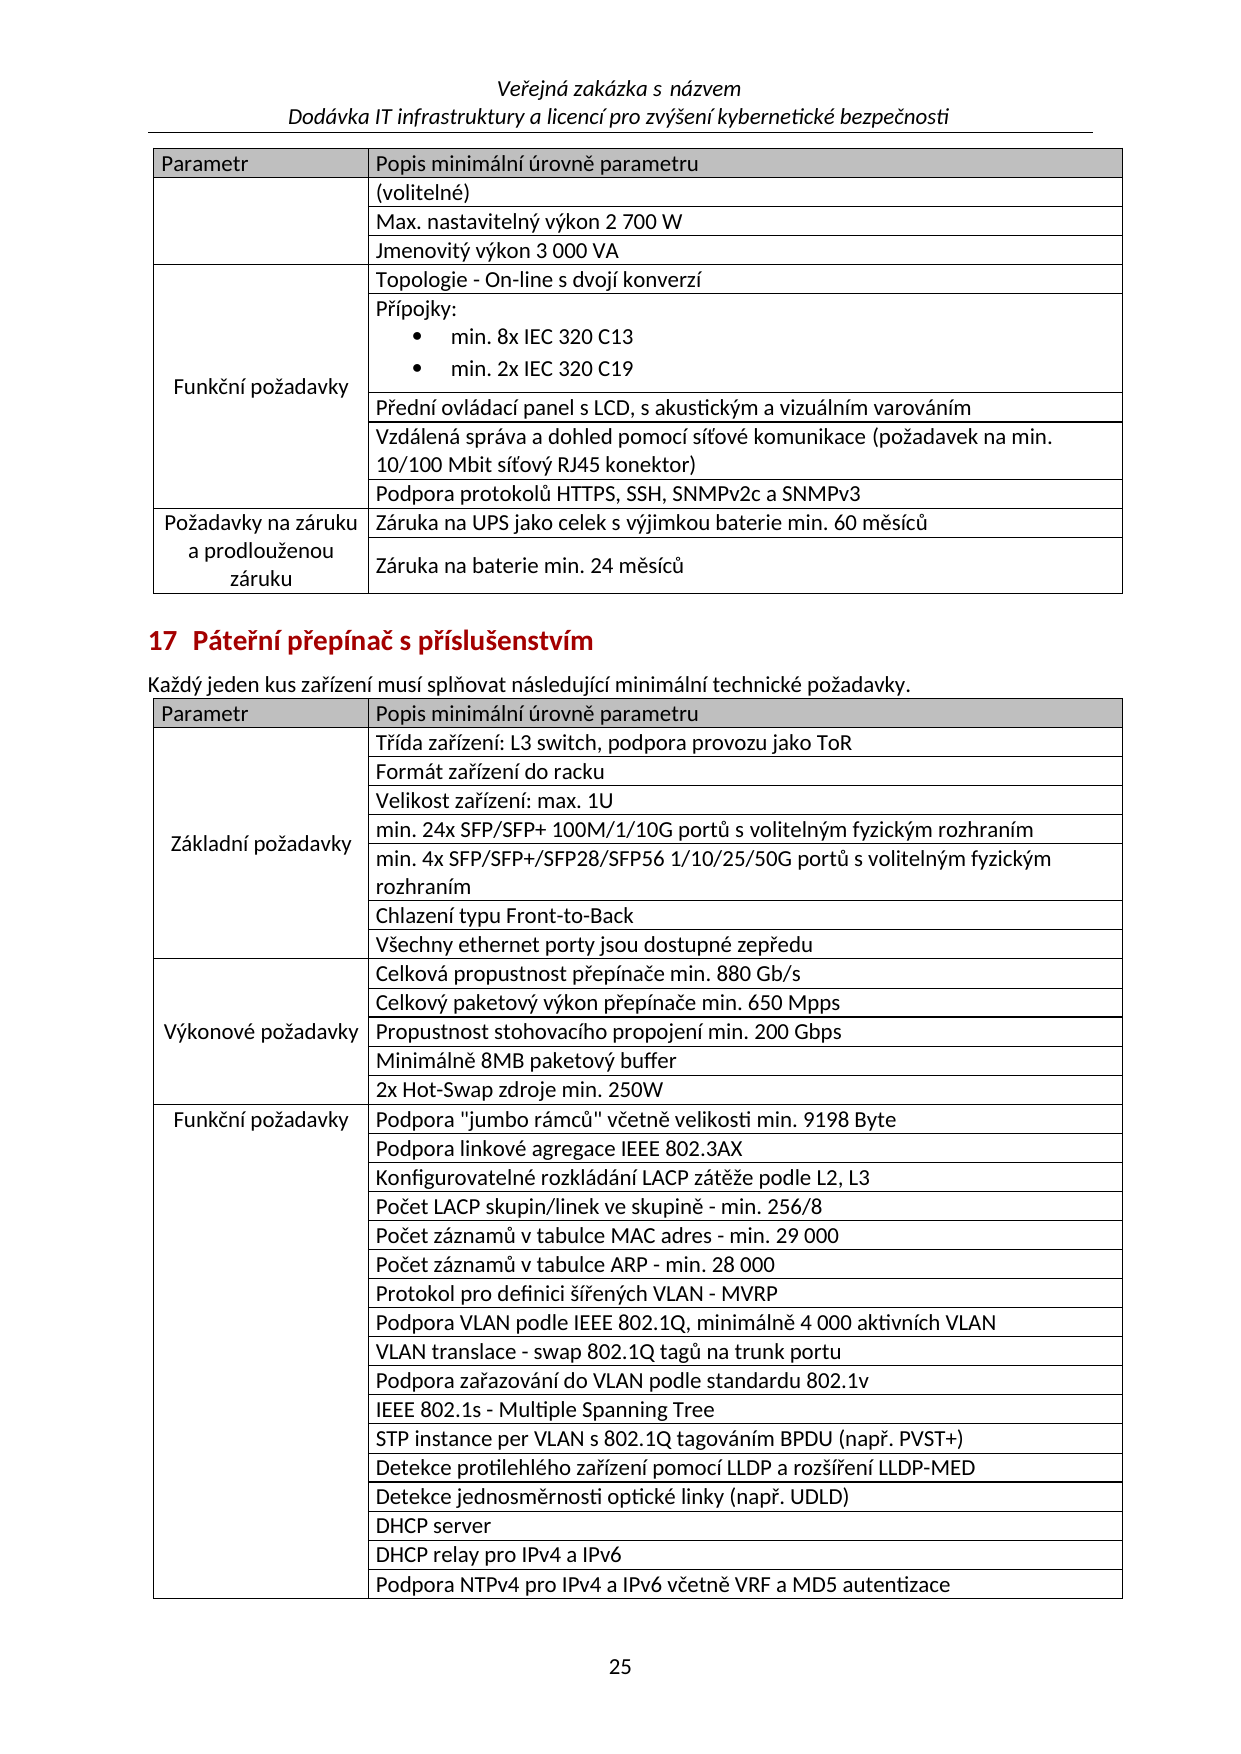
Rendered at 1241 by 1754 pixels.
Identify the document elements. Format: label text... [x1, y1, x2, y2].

table_cell Detekce protilehlého zařízení pomocí LLDP a rozšíření LLDP-MED [369, 1454, 1122, 1481]
text Každý jeden kus zařízení musí splňovat následující minimální technické požadavky. [148, 670, 1093, 698]
table_cell Třída zařízení: L3 switch, podpora provozu jako ToR [369, 728, 1122, 756]
table_header Parametr [154, 149, 368, 177]
table_cell STP instance per VLAN s 802.1Q tagováním BPDU (např. PVST+) [369, 1424, 1122, 1452]
table_cell Podpora NTPv4 pro IPv4 a IPv6 včetně VRF a MD5 autentizace [369, 1570, 1122, 1598]
table_cell Podpora protokolů HTTPS, SSH, SNMPv2c a SNMPv3 [369, 480, 1122, 507]
table_cell Topologie - On-line s dvojí konverzí [369, 265, 1122, 293]
table_cell Základní požadavky [154, 728, 368, 958]
table_header Parametr [154, 699, 368, 727]
table_cell Formát zařízení do racku [369, 757, 1122, 785]
table_cell Propustnost stohovacího propojení min. 200 Gbps [369, 1018, 1122, 1046]
table_cell 2x Hot-Swap zdroje min. 250W [369, 1076, 1122, 1104]
table_cell Detekce jednosměrnosti optické linky (např. UDLD) [369, 1483, 1122, 1511]
table_cell Přípojky: min. 8x IEC 320 C13 min. 2x IEC 320 C19 [369, 294, 1122, 392]
table_cell min. 4x SFP/SFP+/SFP28/SFP56 1/10/25/50G portů s volitelným fyzickým rozhraním [369, 844, 1122, 900]
table_cell Chlazení typu Front-to-Back [369, 901, 1122, 929]
table_cell DHCP server [369, 1512, 1122, 1539]
table_cell Výkonové požadavky [154, 959, 368, 1104]
table_cell Přední ovládací panel s LCD, s akustickým a vizuálním varováním [369, 393, 1122, 421]
table_cell Podpora zařazování do VLAN podle standardu 802.1v [369, 1366, 1122, 1394]
table_cell Počet záznamů v tabulce MAC adres - min. 29 000 [369, 1221, 1122, 1249]
table_cell VLAN translace - swap 802.1Q tagů na trunk portu [369, 1337, 1122, 1365]
table_cell Celková propustnost přepínače min. 880 Gb/s [369, 959, 1122, 987]
table_cell Podpora "jumbo rámců" včetně velikosti min. 9198 Byte [369, 1105, 1122, 1133]
table_cell Počet záznamů v tabulce ARP - min. 28 000 [369, 1250, 1122, 1278]
table_header Popis minimální úrovně parametru [369, 699, 1122, 727]
table_cell Funkční požadavky [154, 265, 368, 507]
table_cell Max. nastavitelný výkon 2 700 W [369, 207, 1122, 235]
table_cell Velikost zařízení: max. 1U [369, 786, 1122, 814]
table_cell Všechny ethernet porty jsou dostupné zepředu [369, 930, 1122, 958]
table_cell Celkový paketový výkon přepínače min. 650 Mpps [369, 989, 1122, 1016]
table_cell Vzdálená správa a dohled pomocí síťové komunikace (požadavek na min. 10/100 Mbit síťový RJ45 konektor) [369, 423, 1122, 478]
table_cell Funkční požadavky [154, 1105, 368, 1598]
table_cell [369, 178, 1122, 206]
table_cell Konfigurovatelné rozkládání LACP zátěže podle L2, L3 [369, 1163, 1122, 1191]
table_cell Záruka na baterie min. 24 měsíců [369, 538, 1122, 593]
table_cell Minimálně 8MB paketový buffer [369, 1047, 1122, 1074]
table_cell Záruka na UPS jako celek s výjimkou baterie min. 60 měsíců [369, 509, 1122, 537]
table_cell Jmenovitý výkon 3 000 VA [369, 236, 1122, 264]
table_cell Podpora linkové agregace IEEE 802.3AX [369, 1134, 1122, 1162]
table_cell Počet LACP skupin/linek ve skupině - min. 256/8 [369, 1192, 1122, 1220]
table_cell Podpora VLAN podle IEEE 802.1Q, minimálně 4 000 aktivních VLAN [369, 1308, 1122, 1336]
table_cell min. 24x SFP/SFP+ 100M/1/10G portů s volitelným fyzickým rozhraním [369, 815, 1122, 843]
table_cell DHCP relay pro IPv4 a IPv6 [369, 1541, 1122, 1569]
subtitle Páteřní přepínač s příslušenstvím [148, 622, 1093, 657]
table_cell Protokol pro definici šířených VLAN - MVRP [369, 1279, 1122, 1307]
table_cell Požadavky na záruku a prodlouženou záruku [154, 509, 368, 593]
table_header Popis minimální úrovně parametru [369, 149, 1122, 177]
table_cell IEEE 802.1s - Multiple Spanning Tree [369, 1395, 1122, 1423]
